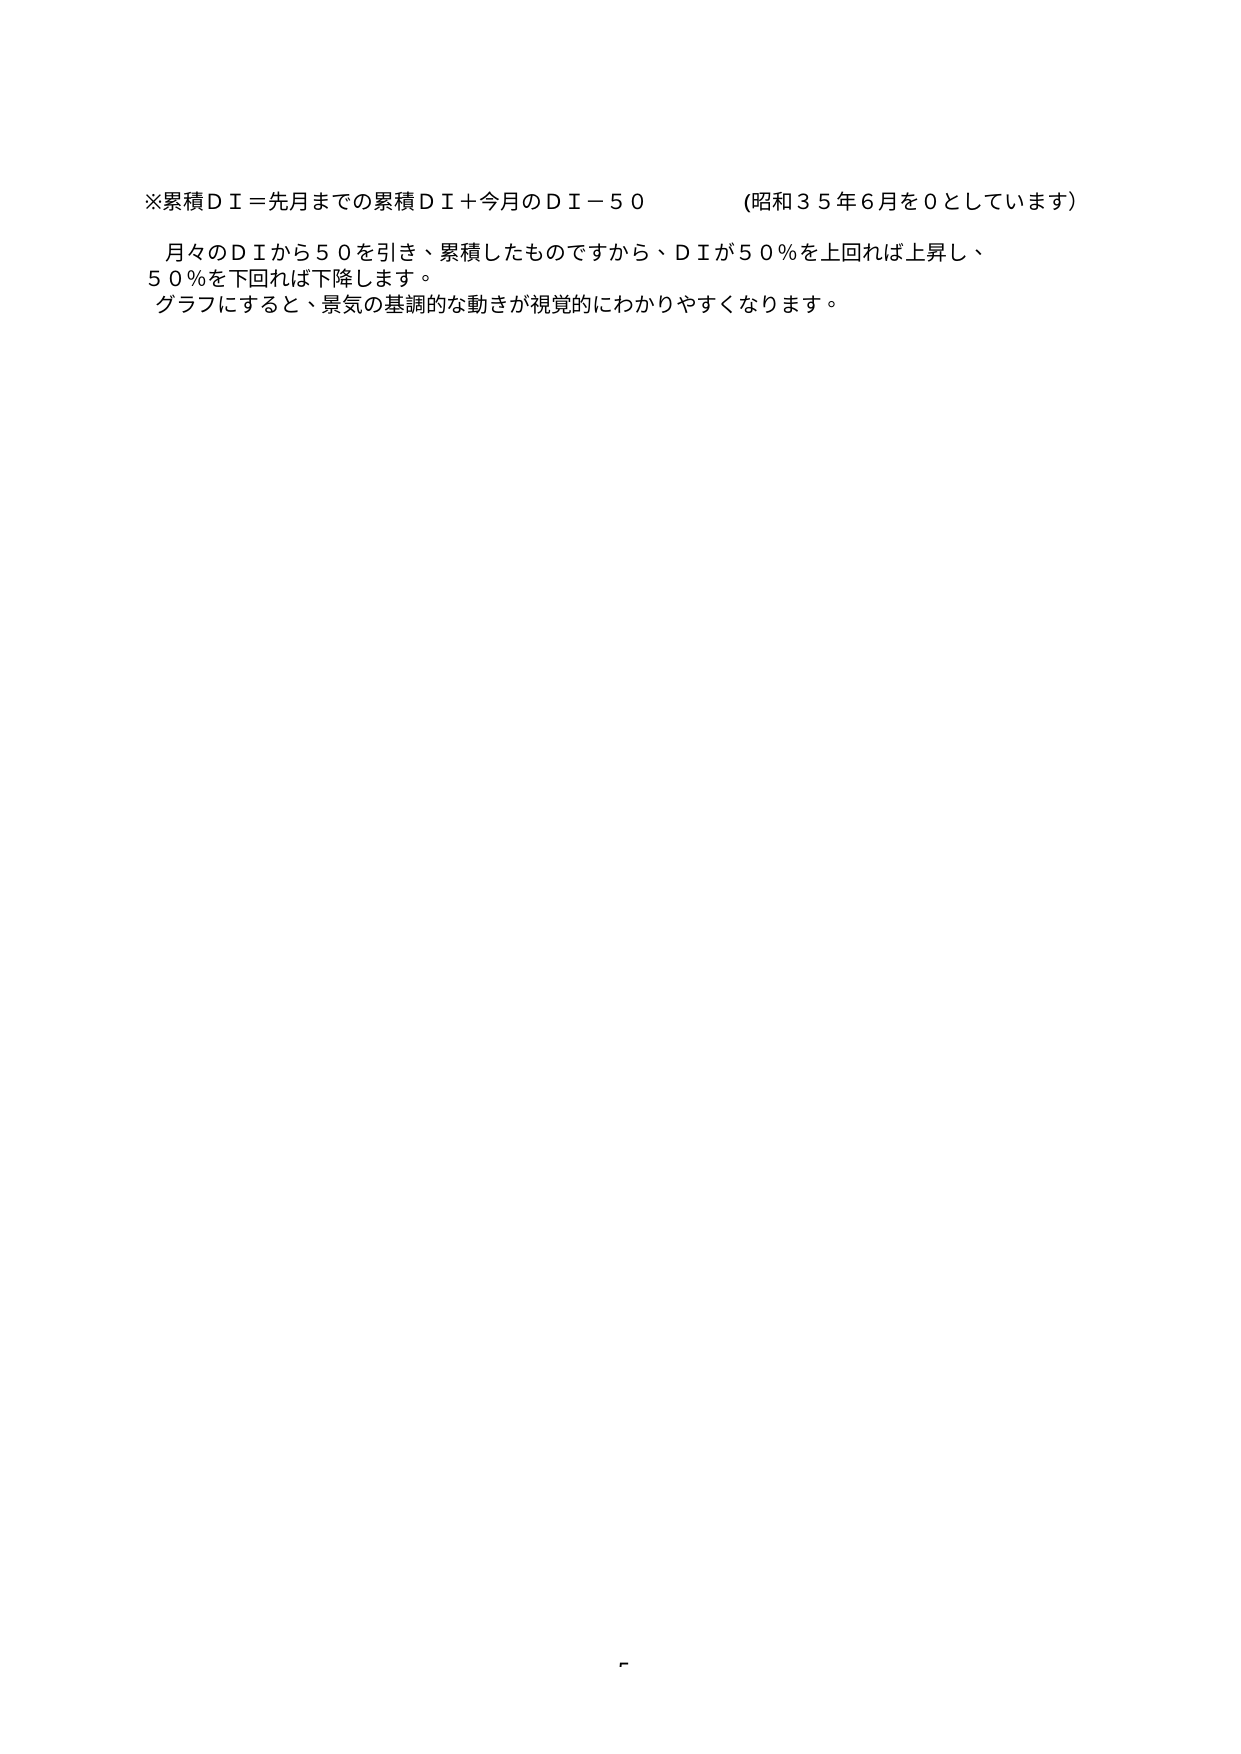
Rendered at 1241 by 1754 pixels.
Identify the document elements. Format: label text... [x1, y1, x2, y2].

text グラフにすると、景気の基調的な動きが視覚的にわかりやすくなります。 [155, 291, 1142, 318]
text ５０％を下回れば下降します。 [144, 267, 1142, 291]
text ※累積ＤＩ＝先月までの累積ＤＩ＋今月のＤＩ－５０ (昭和３５年６月を０としています） 月々のＤＩから５０を引き、累積したものですから、ＤＩが５０％を上回れば上昇し、 [144, 164, 1090, 267]
